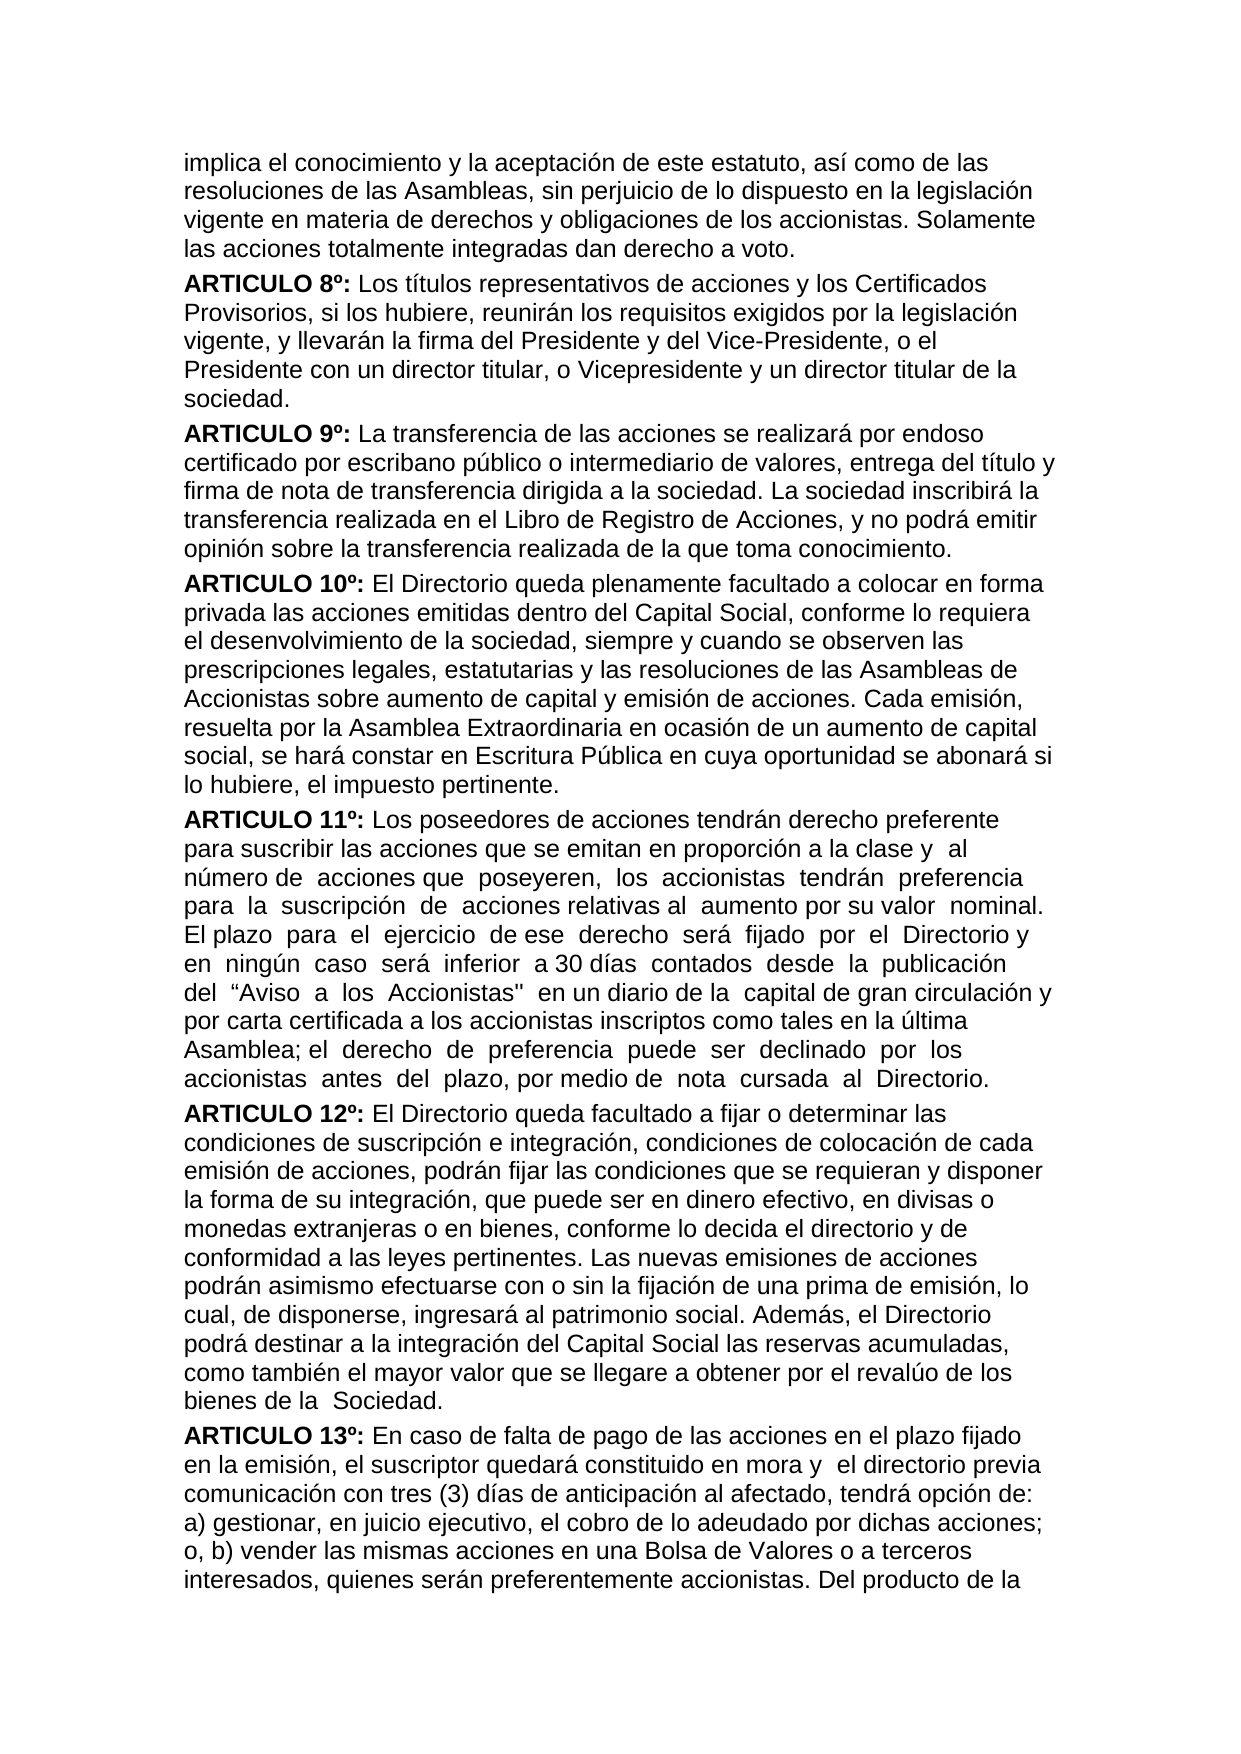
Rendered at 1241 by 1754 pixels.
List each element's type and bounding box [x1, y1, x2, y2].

table_cell [177, 148, 1063, 1594]
